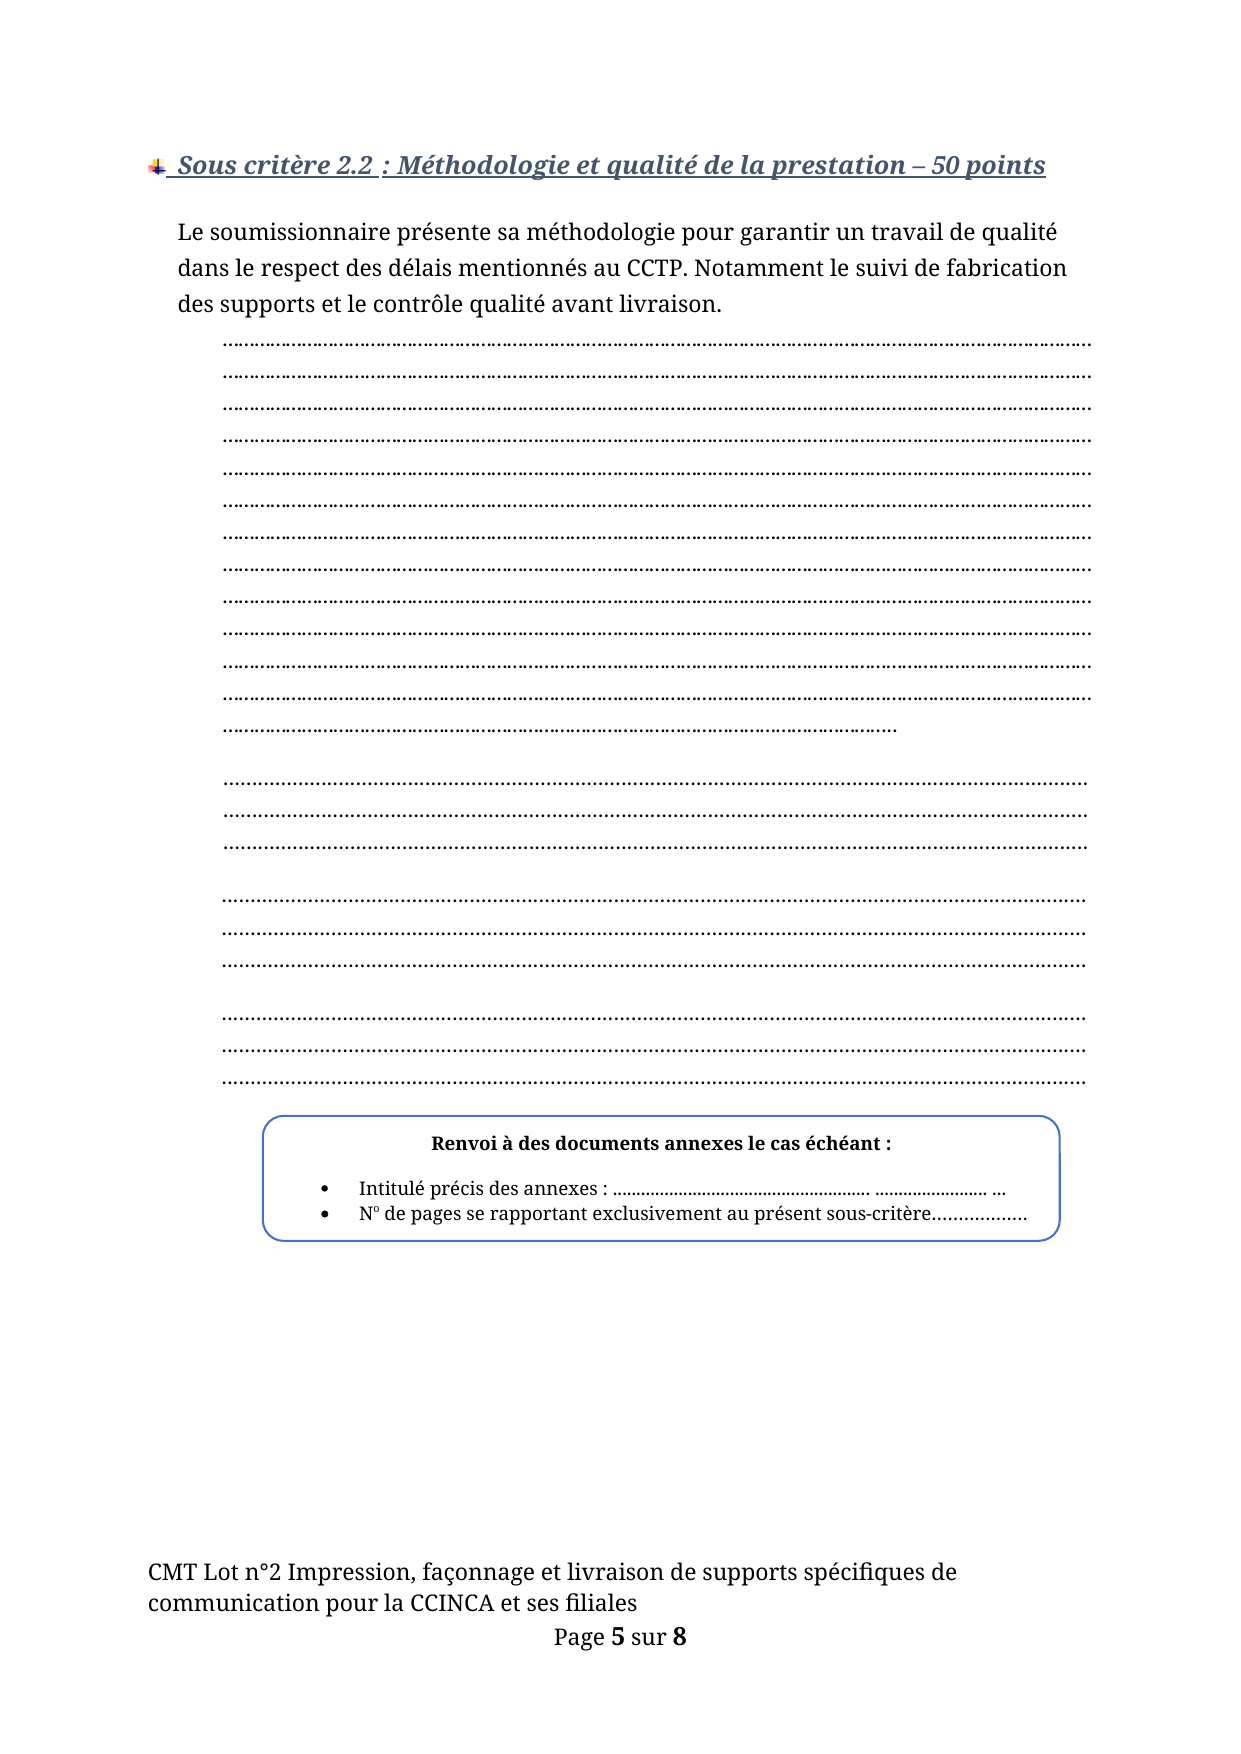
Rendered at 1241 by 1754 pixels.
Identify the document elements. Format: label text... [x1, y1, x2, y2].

list Sous critère 2.2 : Méthodologie et qualité de la prestation – 50 points [148, 148, 1093, 182]
list ...................................................................................................................................................... ............................................................................................................................................................................................................................................................................................................ [223, 763, 1093, 856]
text ...................................................................................................................................................... ............................................................................................................................................................................................................................................................................................................ [221, 998, 1093, 1090]
text ...................................................................................................................................................... ............................................................................................................................................................................................................................................................................................................ [221, 881, 1093, 973]
picture [148, 157, 166, 175]
list ……………………………………………………………………………………………………………………………………………………………………………………………………………………………………………………………………………………………………………………………………………………………………………………………………………………………………………………………………………………………………………………………………………………………………………………………………………………………………………………………………………………………………………………………………………………………………………………………………………………………………………………………………………………………………………………………………………………………………………………………………………………………………………………………………………………………………………………………………………………………………………………………………………………………………………………………………………………………………………………………………………………………………………………………………………………………………………………………………………………………………………………………………………………………………………………………………………………………………………………………………………………………………………………………………………………………………………………………………………………………………………………………………………………………………………………………………………….. [223, 324, 1093, 738]
list Le soumissionnaire présente sa méthodologie pour garantir un travail de qualité dans le respect des délais mentionnés au CCTP. Notamment le suivi de fabrication des supports et le contrôle qualité avant livraison. [177, 216, 1093, 319]
